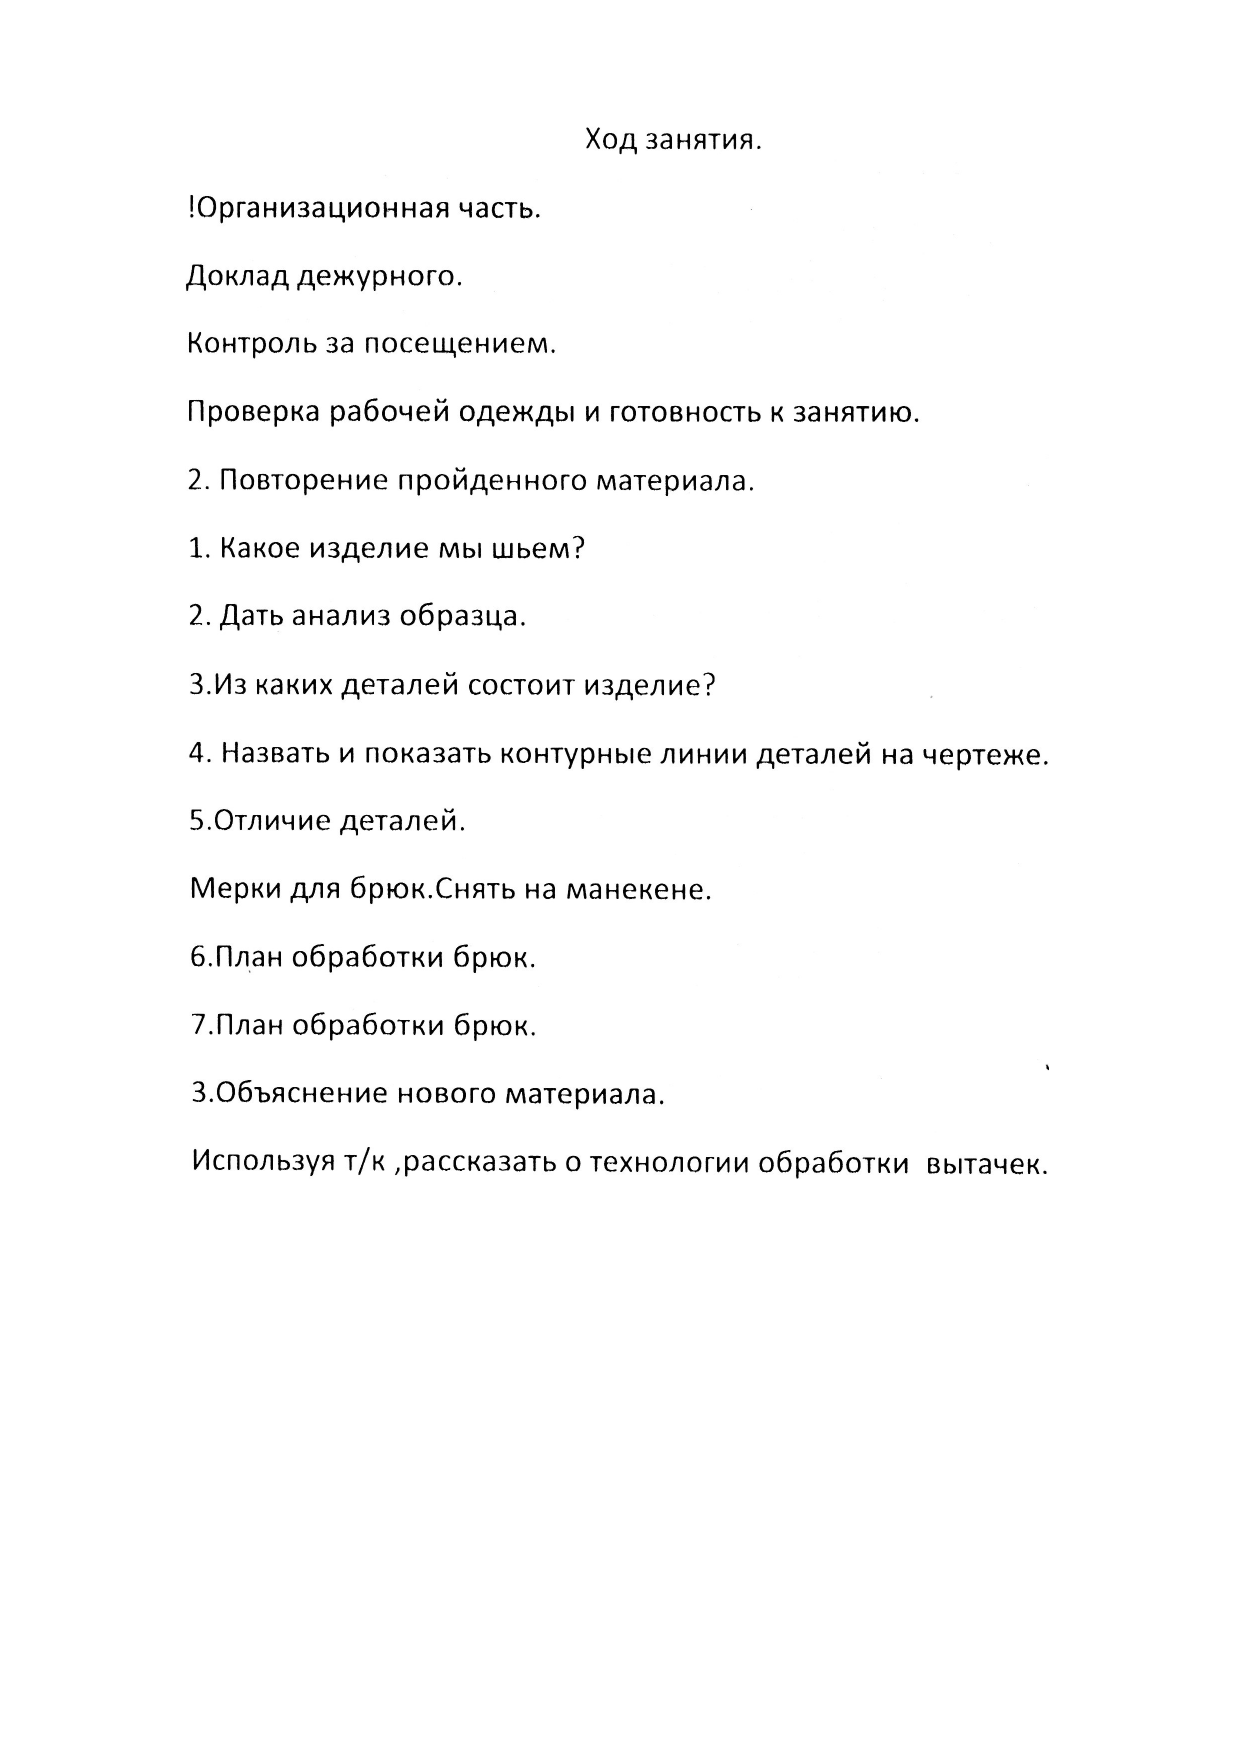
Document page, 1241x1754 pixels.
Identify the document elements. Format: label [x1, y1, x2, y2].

picture [177, 118, 1049, 1184]
